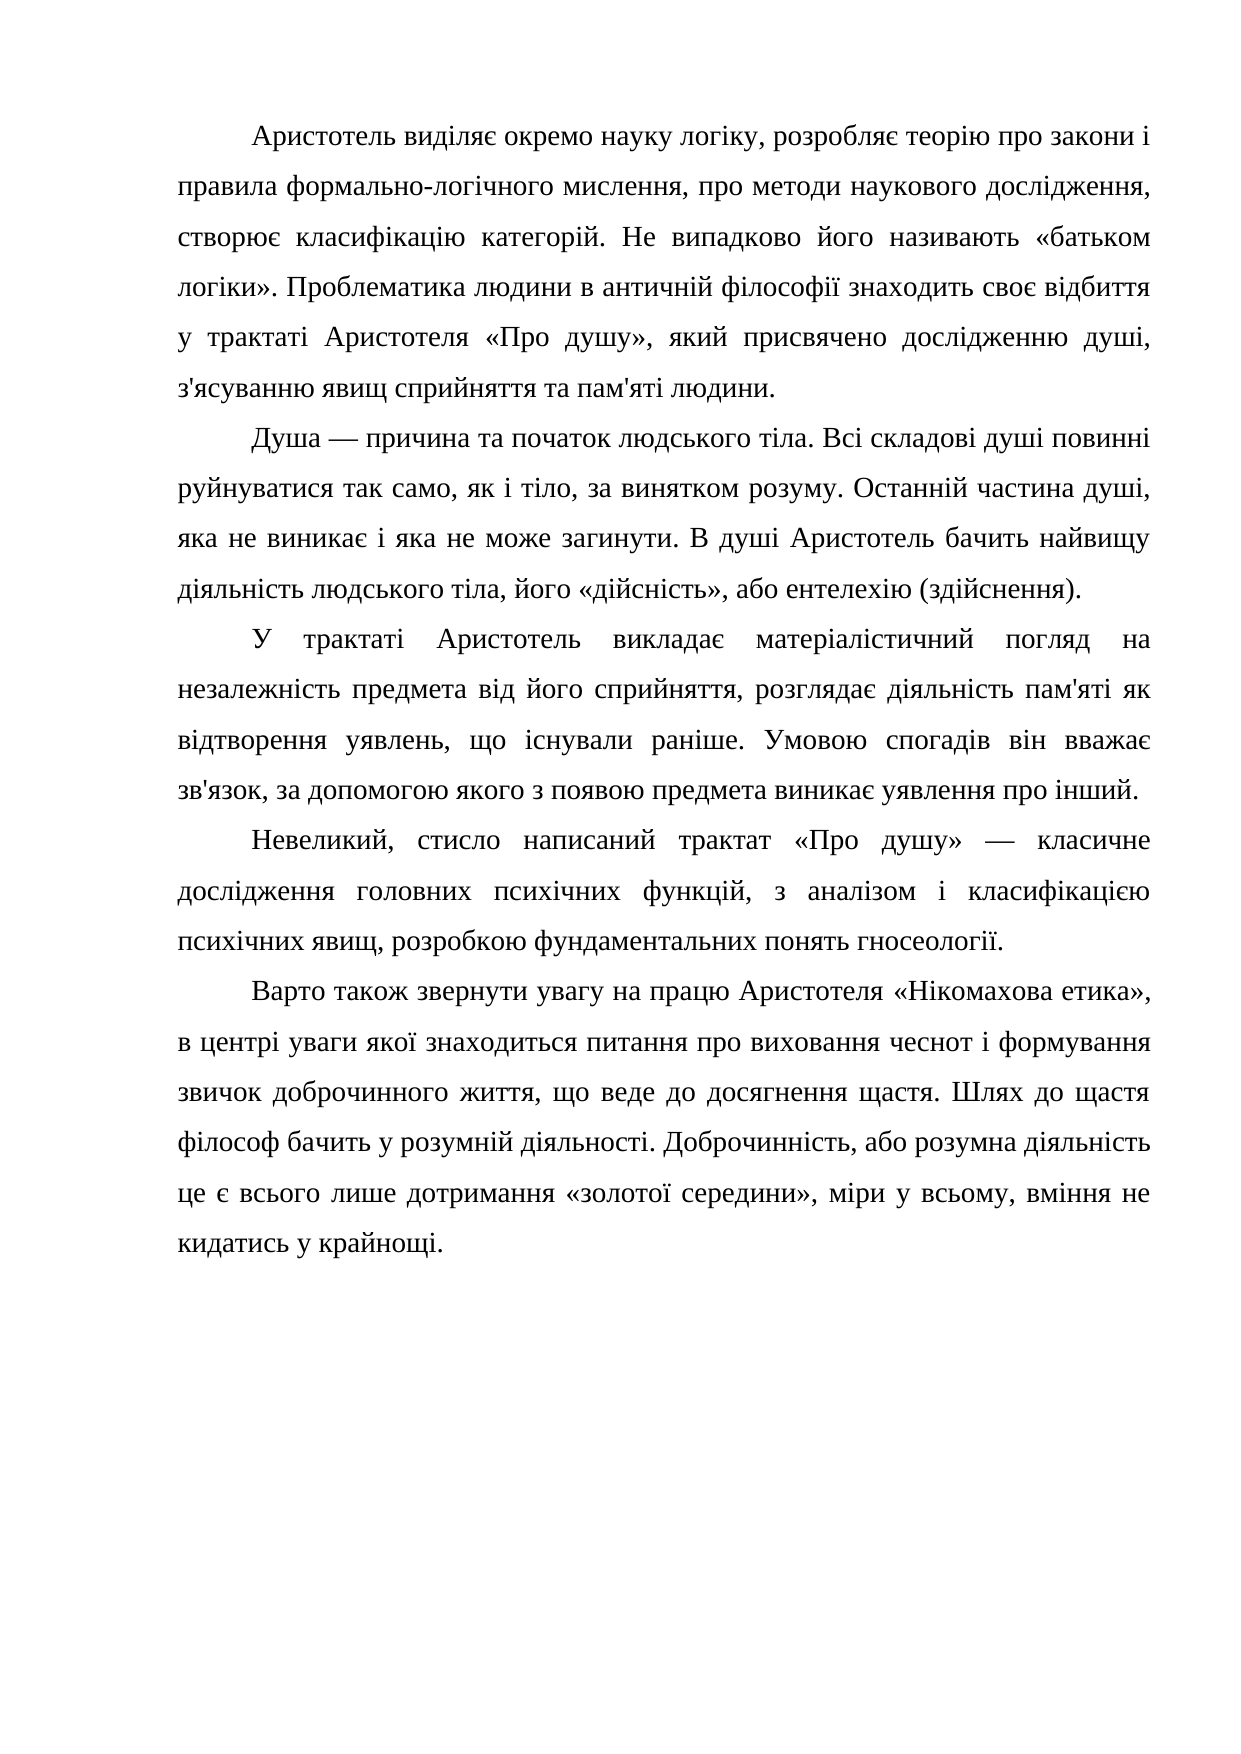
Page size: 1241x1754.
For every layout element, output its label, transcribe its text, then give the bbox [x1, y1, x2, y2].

text Аристотель виділяє окремо науку логіку, розробляє теорію про закони і правила формально-логічного мислення, про методи наукового дослідження, створює класифікацію категорій. Не випадково його називають «батьком логіки». Проблематика людини в античній філософії знаходить своє відбиття у трактаті Аристотеля «Про душу», який присвячено дослідженню душі, з'ясуванню явищ сприйняття та пам'яті людини. [177, 118, 1152, 403]
text Душа — причина та початок людського тіла. Всі складові душі повинні руйнуватися так само, як і тіло, за винятком розуму. Останній частина душі, яка не виникає і яка не може загинути. В душі Аристотель бачить найвищу діяльність людського тіла, його «дійсність», або ентелехію (здійснення). [177, 420, 1152, 604]
text Невеликий, стисло написаний трактат «Про душу» — класичне дослідження головних психічних функцій, з аналізом і класифікацією психічних явищ, розробкою фундаментальних понять гносеології. [177, 822, 1152, 957]
text У трактаті Аристотель викладає матеріалістичний погляд на незалежність предмета від його сприйняття, розглядає діяльність пам'яті як відтворення уявлень, що існували раніше. Умовою спогадів він вважає зв'язок, за допомогою якого з появою предмета виникає уявлення про інший. [177, 621, 1152, 806]
text Варто також звернути увагу на працю Аристотеля «Нікомахова етика», в центрі уваги якої знаходиться питання про виховання чеснот і формування звичок доброчинного життя, що веде до досягнення щастя. Шлях до щастя філософ бачить у розумній діяльності. Доброчинність, або розумна діяльність це є всього лише дотримання «золотої середини», міри у всьому, вміння не кидатись у крайнощі. [177, 973, 1152, 1258]
